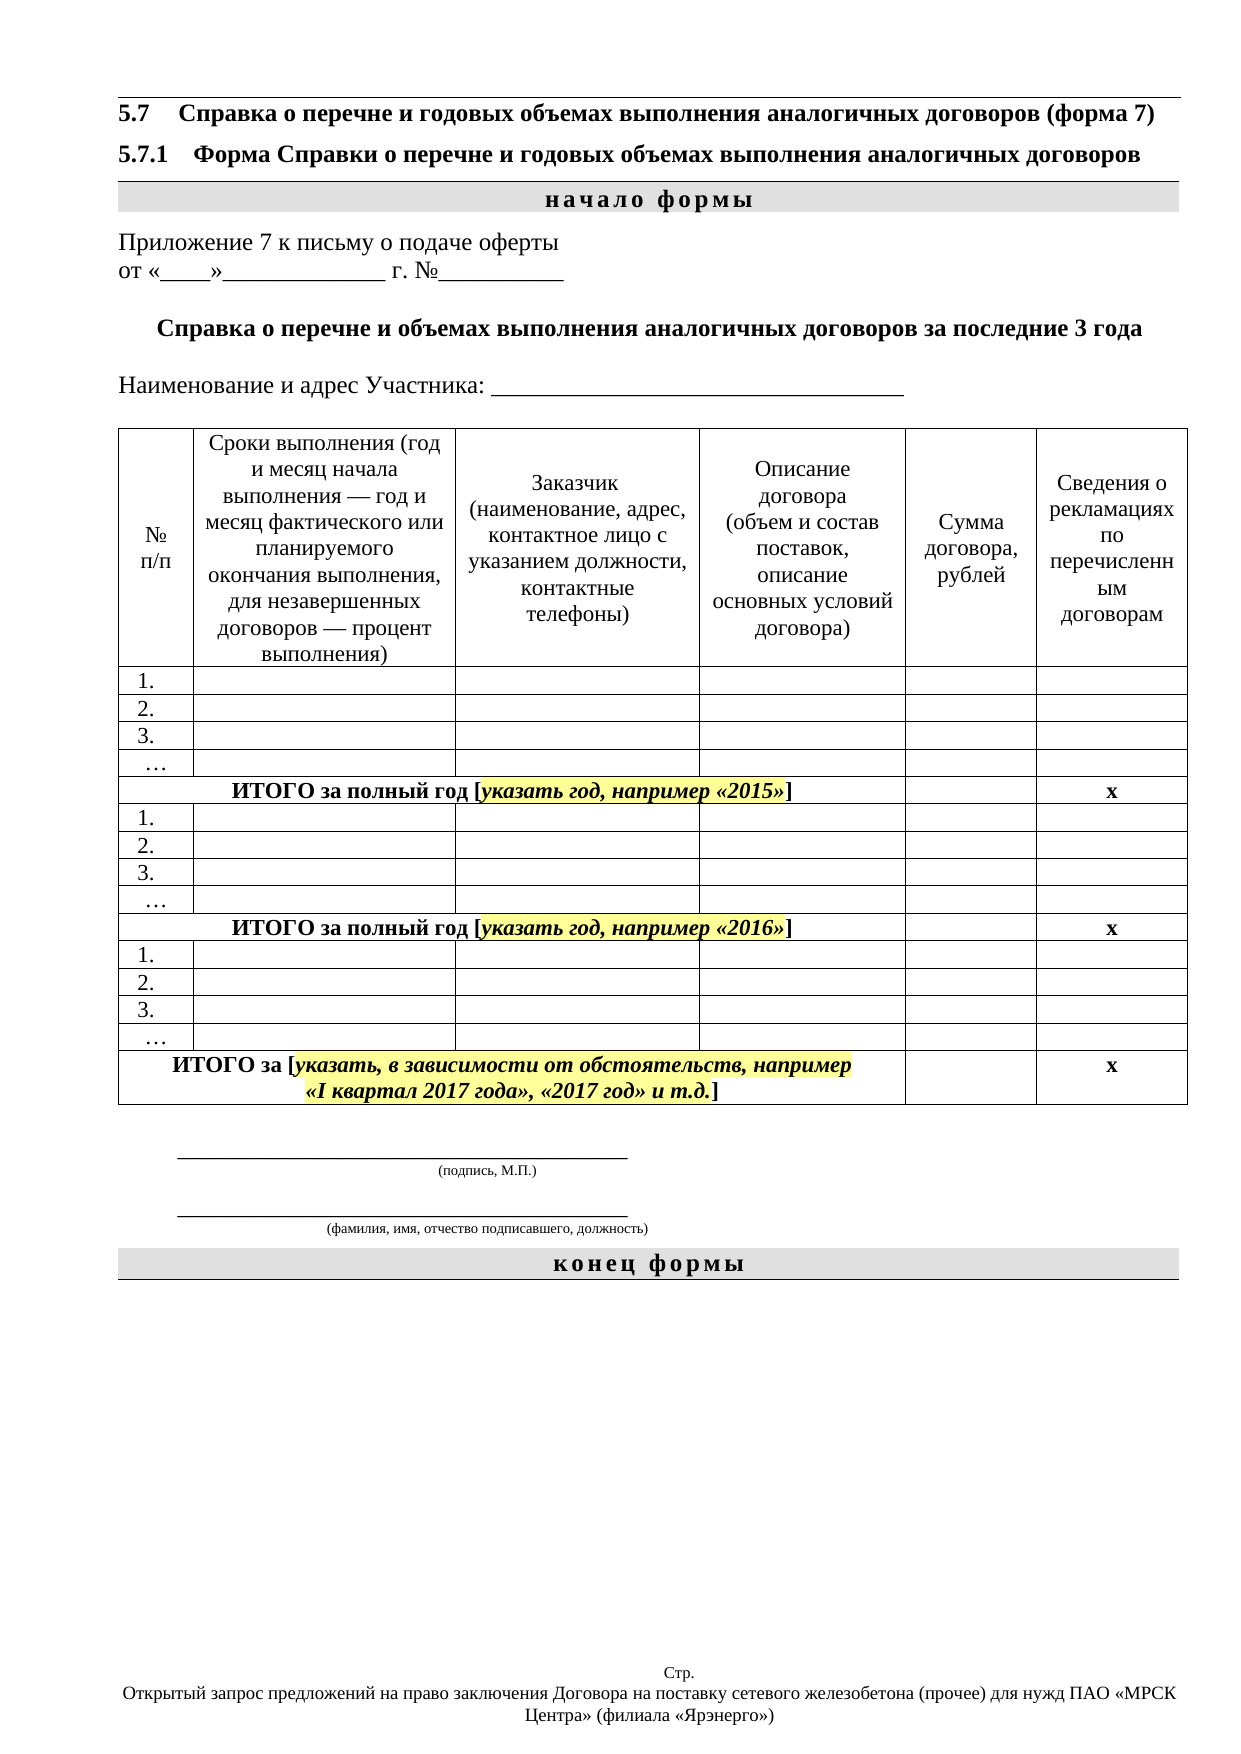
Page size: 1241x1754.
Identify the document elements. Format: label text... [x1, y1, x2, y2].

table_header Сумма договора, рублей [906, 429, 1036, 666]
table_cell [906, 941, 1036, 968]
table_cell [1037, 750, 1187, 776]
table_header Описание договора (объем и состав поставок, описание основных условий договора) [700, 429, 905, 666]
table_cell [194, 886, 455, 913]
table_cell [119, 969, 193, 995]
table_cell [456, 886, 699, 913]
text (фамилия, имя, отчество подписавшего, должность) [118, 1219, 797, 1248]
table_cell ИТОГО за полный год [указать год, например «2015»] [119, 777, 481, 803]
table_cell [906, 667, 1036, 694]
table_cell [700, 695, 905, 721]
text (подпись, М.П.) [118, 1162, 797, 1191]
table_cell [456, 996, 699, 1022]
table_cell [1037, 969, 1187, 995]
table_cell [119, 996, 193, 1022]
text конец формы [118, 1248, 1179, 1279]
table_cell [456, 750, 699, 776]
table_cell [1037, 832, 1187, 858]
table_cell [456, 859, 699, 885]
table_cell [700, 859, 905, 885]
table_cell х [1037, 1051, 1187, 1103]
table_cell [194, 996, 455, 1022]
table_header № п/п [119, 429, 193, 666]
table_cell [456, 667, 699, 694]
table_cell [194, 750, 455, 776]
table_cell [194, 695, 455, 721]
table_cell [194, 941, 455, 968]
table_cell [456, 941, 699, 968]
table_cell [194, 859, 455, 885]
table_cell [906, 886, 1036, 913]
table_cell [1037, 722, 1187, 748]
table_cell [700, 941, 905, 968]
subtitle Справка о перечне и годовых объемах выполнения аналогичных договоров (форма 7) [118, 98, 1181, 127]
table_cell … [119, 1024, 193, 1050]
table_cell [456, 969, 699, 995]
table_cell ИТОГО за полный год [указать год, например «2015»] [785, 777, 905, 803]
table_cell [1037, 695, 1187, 721]
table_cell [194, 722, 455, 748]
text Наименование и адрес Участника: _________________________________ [118, 371, 1181, 399]
table_header Сроки выполнения (год и месяц начала выполнения — год и месяц фактического или планируемого окончания выполнения, для незавершенных договоров — процент выполнения) [194, 429, 455, 666]
table_cell [906, 777, 1036, 803]
table_cell [700, 1024, 905, 1050]
table_cell [906, 996, 1036, 1022]
table_cell [194, 1024, 455, 1050]
table_cell [119, 832, 193, 858]
table_cell [1037, 859, 1187, 885]
table_cell [906, 1051, 1036, 1103]
table_cell [194, 832, 455, 858]
table_cell [906, 832, 1036, 858]
table_cell ИТОГО за [указать, в зависимости от обстоятельств, например «I квартал 2017 года», «2017 год» и т.д.] [711, 1051, 905, 1103]
text Справка о перечне и объемах выполнения аналогичных договоров за последние 3 года [118, 313, 1181, 342]
text Приложение 7 к письму о подаче оферты от «____»_____________ г. №__________ [118, 227, 1181, 284]
table_cell [700, 667, 905, 694]
table_cell [906, 1024, 1036, 1050]
table_cell [1037, 886, 1187, 913]
table_header Заказчик (наименование, адрес, контактное лицо с указанием должности, контактные телефоны) [456, 429, 699, 666]
table_cell [700, 996, 905, 1022]
table_cell [906, 969, 1036, 995]
table_cell [456, 695, 699, 721]
table_cell [456, 722, 699, 748]
table_cell [906, 750, 1036, 776]
table_cell [456, 804, 699, 831]
table_cell [194, 804, 455, 831]
table_cell … [119, 886, 193, 913]
table_cell [119, 722, 193, 748]
table_cell [1037, 1024, 1187, 1050]
table_cell [456, 832, 699, 858]
subtitle Форма Справки о перечне и годовых объемах выполнения аналогичных договоров [118, 139, 1181, 168]
table_cell [1037, 996, 1187, 1022]
table_cell … [119, 750, 193, 776]
table_cell [119, 667, 193, 694]
table_cell [119, 804, 193, 831]
table_cell [906, 804, 1036, 831]
table_cell [194, 969, 455, 995]
table_cell [906, 722, 1036, 748]
table_cell [906, 695, 1036, 721]
table_cell [119, 859, 193, 885]
table_cell [119, 941, 193, 968]
text ____________________________________ [118, 1191, 1181, 1219]
table_cell [700, 750, 905, 776]
table_cell [700, 969, 905, 995]
table_cell [906, 859, 1036, 885]
table_cell [119, 695, 193, 721]
table_header Сведения о рекламациях по перечисленным договорам [1037, 429, 1187, 666]
table_cell х [1037, 914, 1187, 940]
table_cell [1037, 804, 1187, 831]
table_cell [700, 804, 905, 831]
table_cell [700, 722, 905, 748]
text ____________________________________ [118, 1133, 1181, 1162]
table_cell ИТОГО за полный год [указать год, например «2016»] [785, 914, 905, 940]
table_cell [700, 832, 905, 858]
table_cell [1037, 941, 1187, 968]
table_cell х [1037, 777, 1187, 803]
table_cell [456, 1024, 699, 1050]
table_cell [700, 886, 905, 913]
table_cell [1037, 667, 1187, 694]
table_cell ИТОГО за полный год [указать год, например «2016»] [119, 914, 481, 940]
table_cell [194, 667, 455, 694]
text начало формы [118, 182, 1179, 212]
table_cell [906, 914, 1036, 940]
table_cell ИТОГО за [указать, в зависимости от обстоятельств, например «I квартал 2017 года», «2017 год» и т.д.] [119, 1051, 305, 1103]
